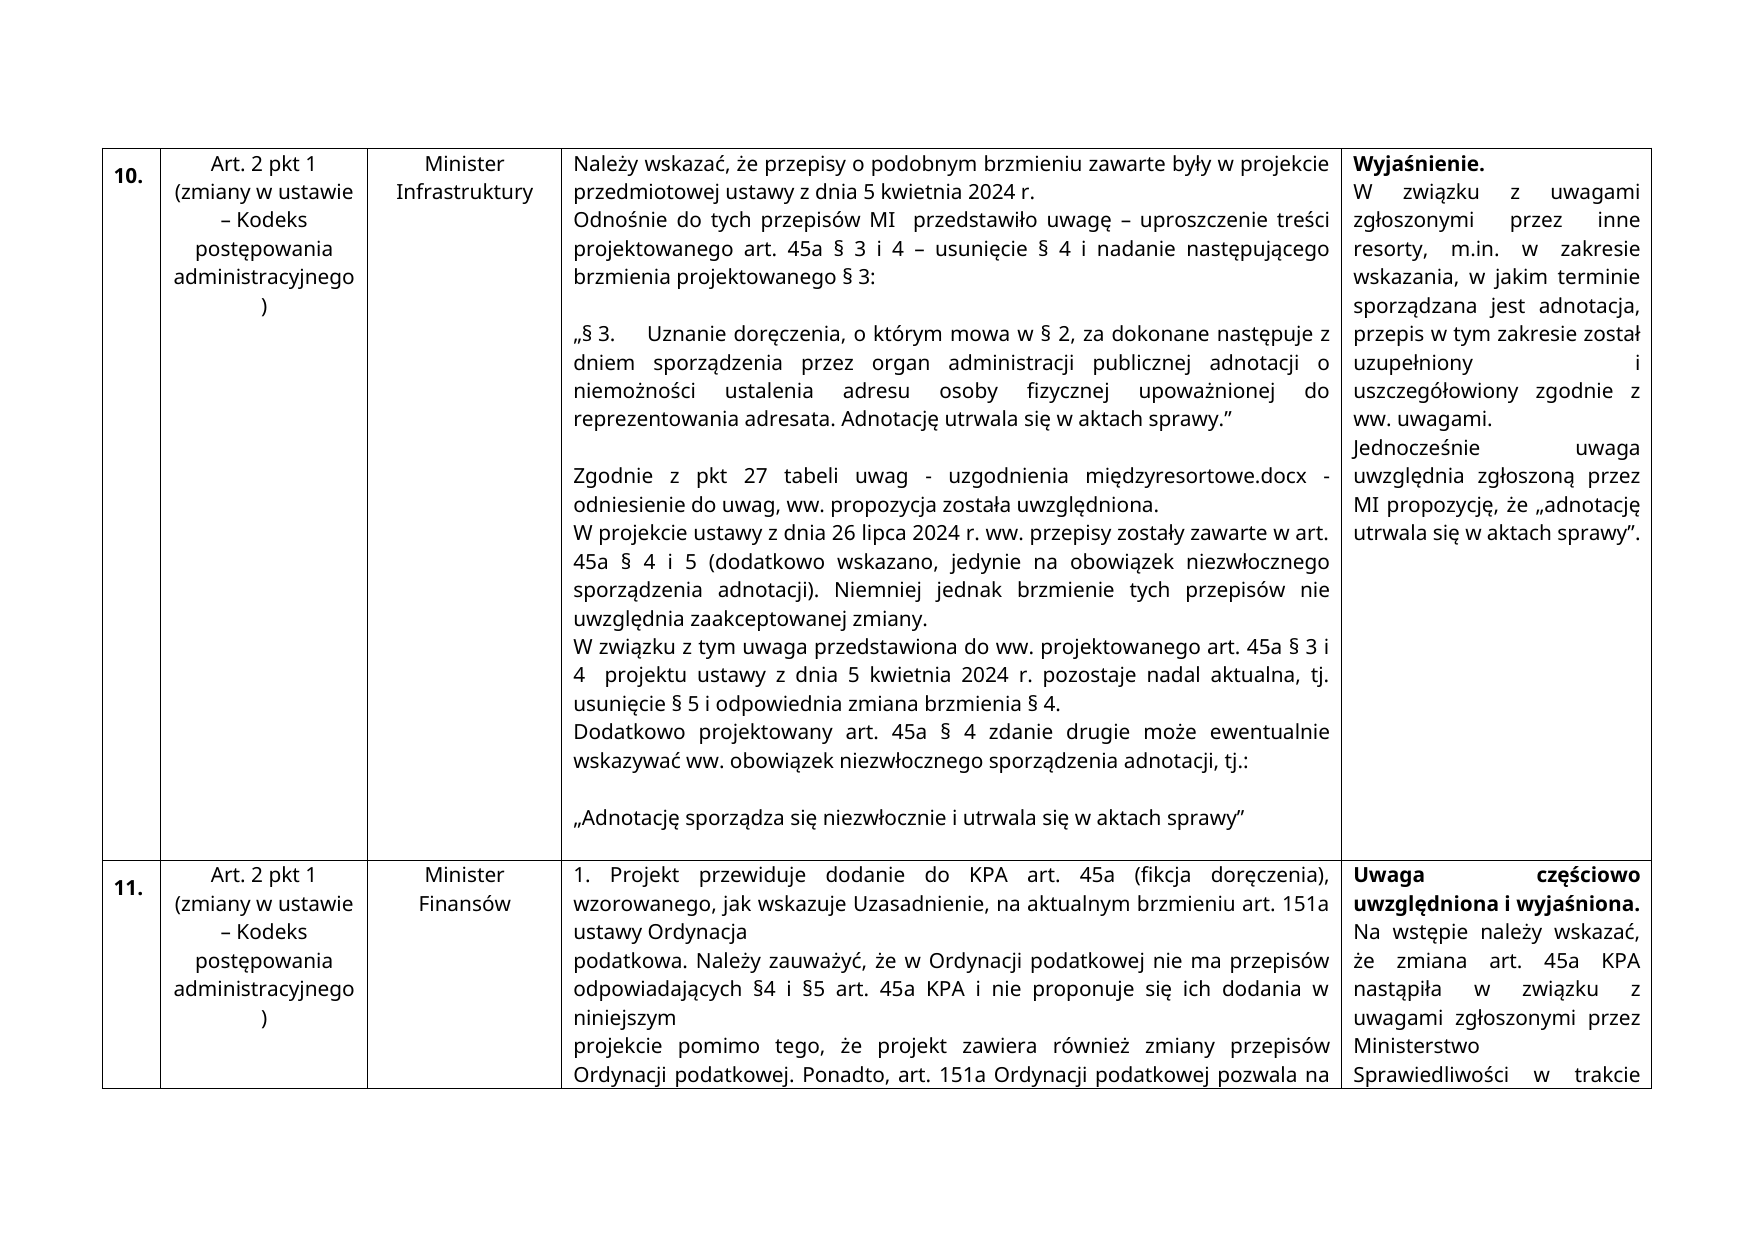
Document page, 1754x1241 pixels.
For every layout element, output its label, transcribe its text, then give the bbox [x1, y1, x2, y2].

table_cell [103, 861, 160, 1088]
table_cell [562, 861, 1341, 1088]
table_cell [1342, 861, 1651, 1088]
table_cell Wyjaśnienie. W związku z uwagami zgłoszonymi przez inne resorty, m.in. w zakresie wskazania, w jakim terminie sporządzana jest adnotacja, przepis w tym zakresie został uzupełniony i uszczegółowiony zgodnie z ww. uwagami. Jednocześnie uwaga uwzględnia zgłoszoną przez MI propozycję, że „adnotację utrwala się w aktach sprawy”. [1342, 149, 1651, 859]
table_cell [103, 149, 160, 859]
table_cell Minister Finansów [368, 861, 561, 1088]
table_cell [161, 861, 367, 1088]
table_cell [368, 149, 561, 859]
table_cell Należy wskazać, że przepisy o podobnym brzmieniu zawarte były w projekcie przedmiotowej ustawy z dnia 5 kwietnia 2024 r. Odnośnie do tych przepisów MI przedstawiło uwagę – uproszczenie treści projektowanego art. 45a § 3 i 4 – usunięcie § 4 i nadanie następującego brzmienia projektowanego § 3: „§ 3. Uznanie doręczenia, o którym mowa w § 2, za dokonane następuje z dniem sporządzenia przez organ administracji publicznej adnotacji o niemożności ustalenia adresu osoby fizycznej upoważnionej do reprezentowania adresata. Adnotację utrwala się w aktach sprawy.” Zgodnie z pkt 27 tabeli uwag - uzgodnienia międzyresortowe.docx - odniesienie do uwag, ww. propozycja została uwzględniona. W projekcie ustawy z dnia 26 lipca 2024 r. ww. przepisy zostały zawarte w art. 45a § 4 i 5 (dodatkowo wskazano, jedynie na obowiązek niezwłocznego sporządzenia adnotacji). Niemniej jednak brzmienie tych przepisów nie uwzględnia zaakceptowanej zmiany. W związku z tym uwaga przedstawiona do ww. projektowanego art. 45a § 3 i 4 projektu ustawy z dnia 5 kwietnia 2024 r. pozostaje nadal aktualna, tj. usunięcie § 5 i odpowiednia zmiana brzmienia § 4. Dodatkowo projektowany art. 45a § 4 zdanie drugie może ewentualnie wskazywać ww. obowiązek niezwłocznego sporządzenia adnotacji, tj.: „Adnotację sporządza się niezwłocznie i utrwala się w aktach sprawy” [562, 149, 1341, 859]
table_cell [161, 149, 367, 859]
